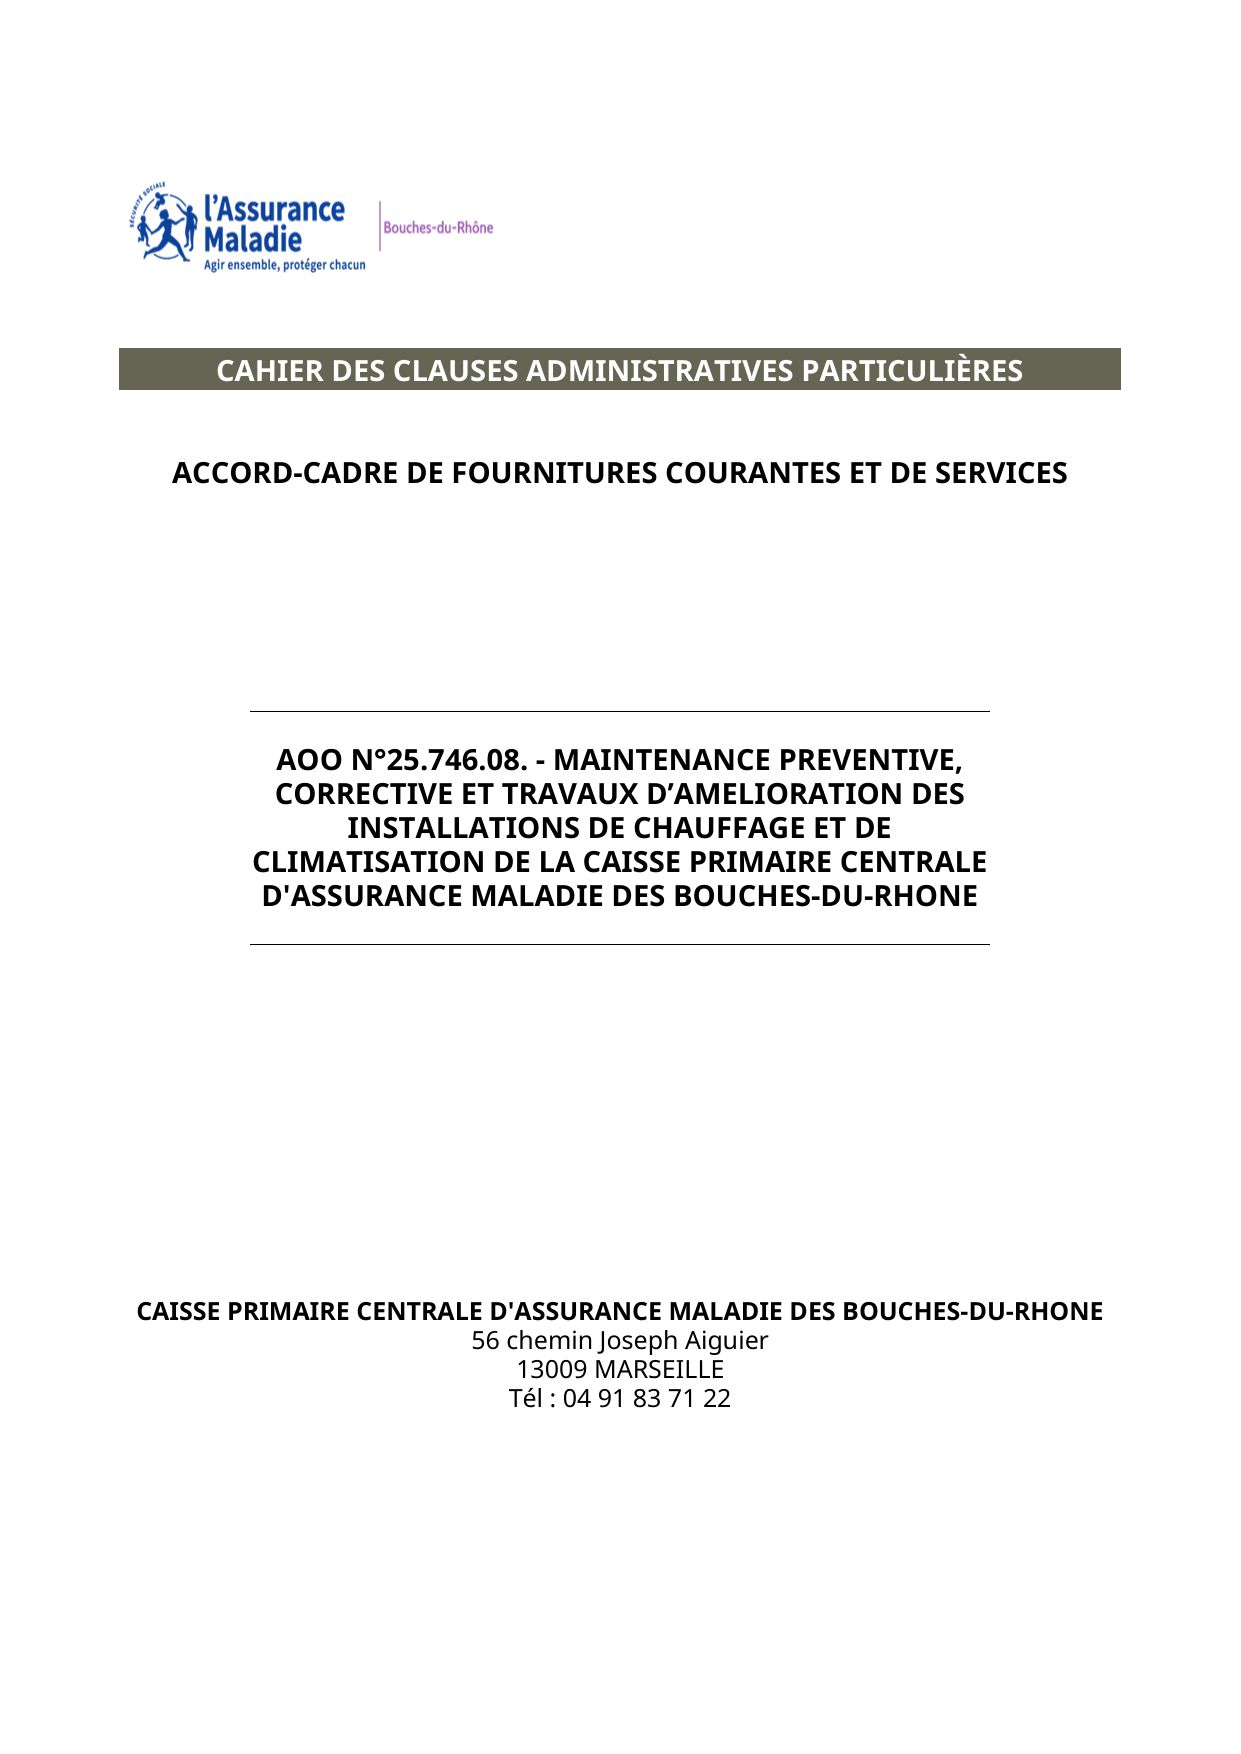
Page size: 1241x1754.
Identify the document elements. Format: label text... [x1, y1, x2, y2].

table_header AOO N°25.746.08. - MAINTENANCE PREVENTIVE, CORRECTIVE ET TRAVAUX D’AMELIORATION DES INSTALLATIONS DE CHAUFFAGE ET DE CLIMATISATION DE LA CAISSE PRIMAIRE CENTRALE D'ASSURANCE MALADIE DES BOUCHES-DU-RHONE [250, 712, 989, 944]
text 13009 MARSEILLE [119, 1355, 1121, 1384]
text 56 chemin Joseph Aiguier [119, 1326, 1121, 1355]
picture [118, 145, 504, 306]
table_header CAHIER DES CLAUSES ADMINISTRATIVES PARTICULIÈRES [119, 348, 1121, 390]
text ACCORD-CADRE DE FOURNITURES COURANTES ET DE SERVICES [119, 453, 1121, 492]
text Tél : 04 91 83 71 22 [119, 1384, 1121, 1413]
text CAISSE PRIMAIRE CENTRALE D'ASSURANCE MALADIE DES BOUCHES-DU-RHONE [119, 1297, 1121, 1326]
